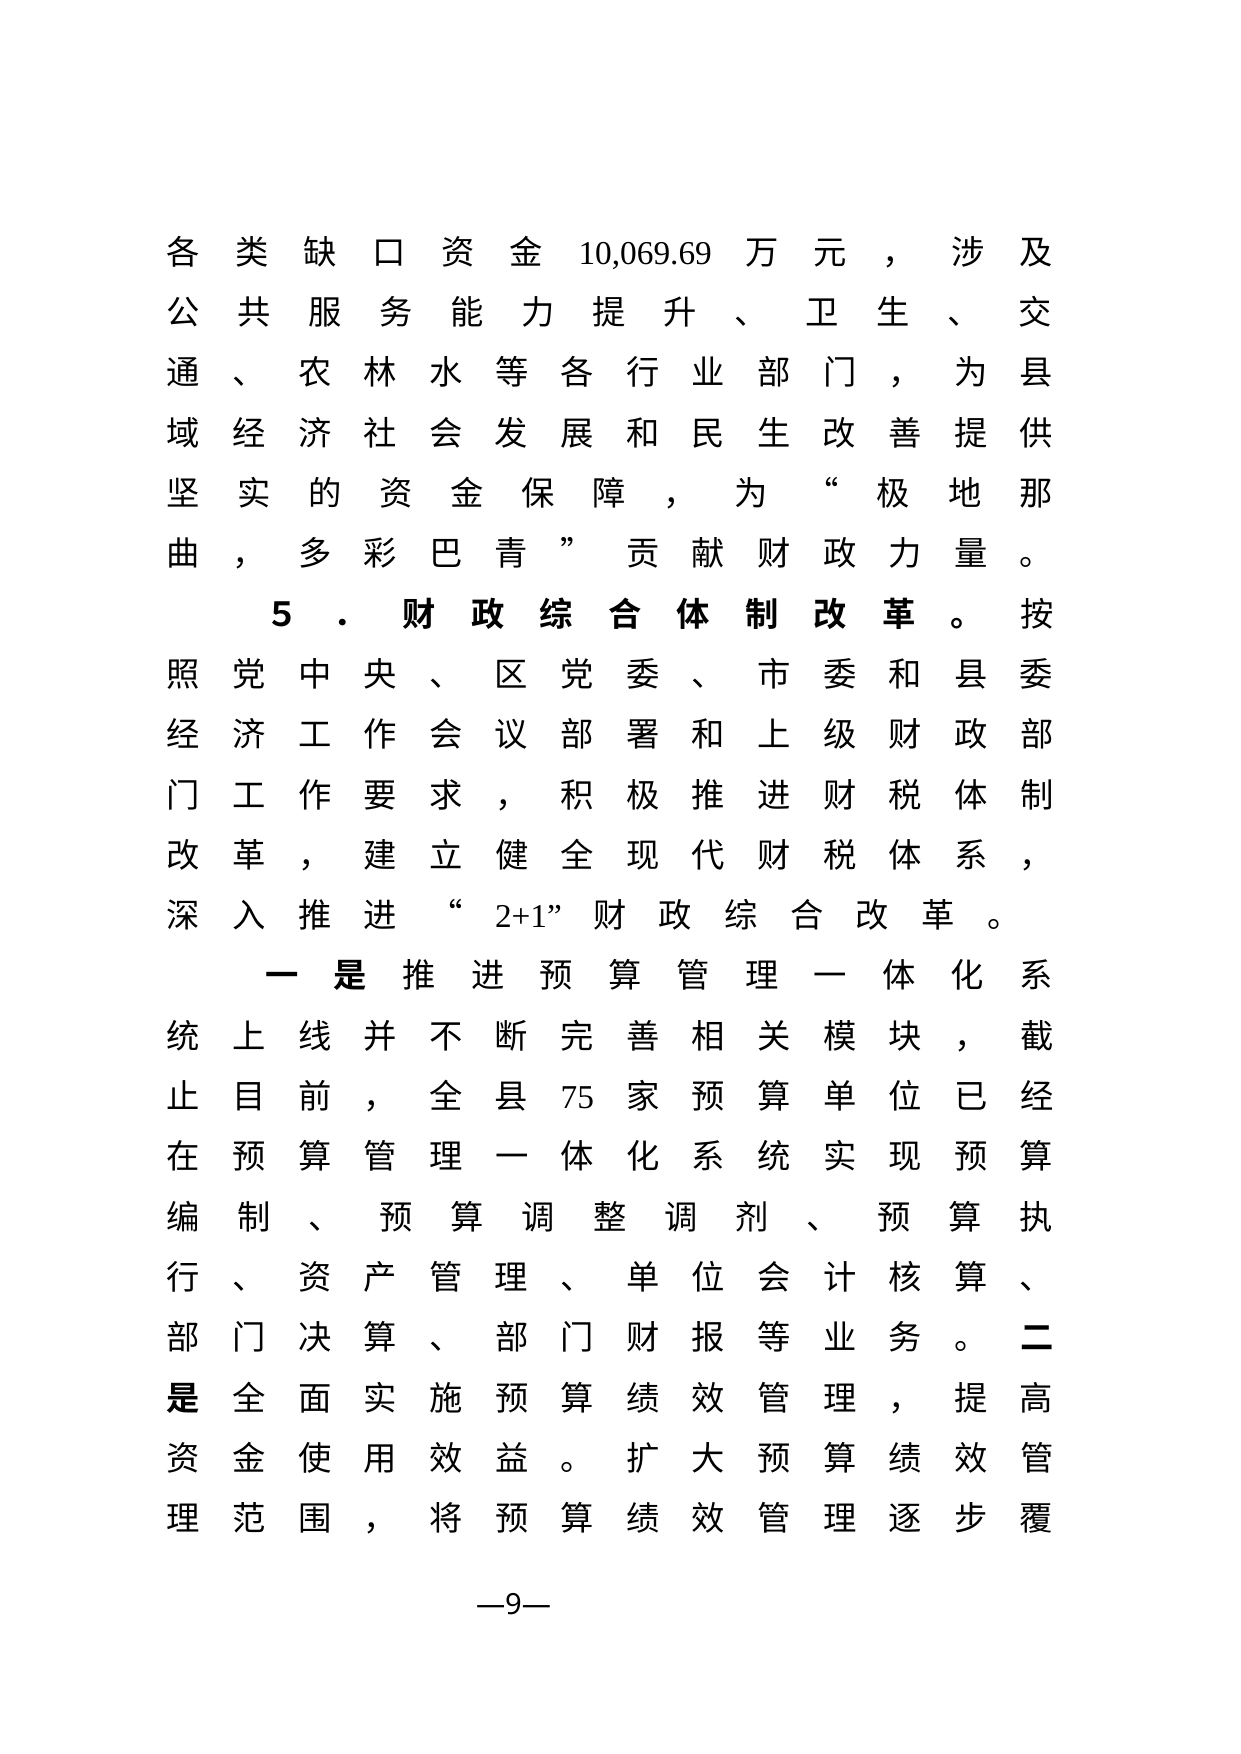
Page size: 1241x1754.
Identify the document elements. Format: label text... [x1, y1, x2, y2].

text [167, 219, 1085, 581]
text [167, 943, 1085, 1546]
text ５．财政综合体制改革。按照党中央、区党委、市委和县委经济工作会议部署和上级财政部门工作要求，积极推进财税体制改革，建立健全现代财税体系，深入推进“2+1”财政综合改革。 [167, 581, 1085, 943]
